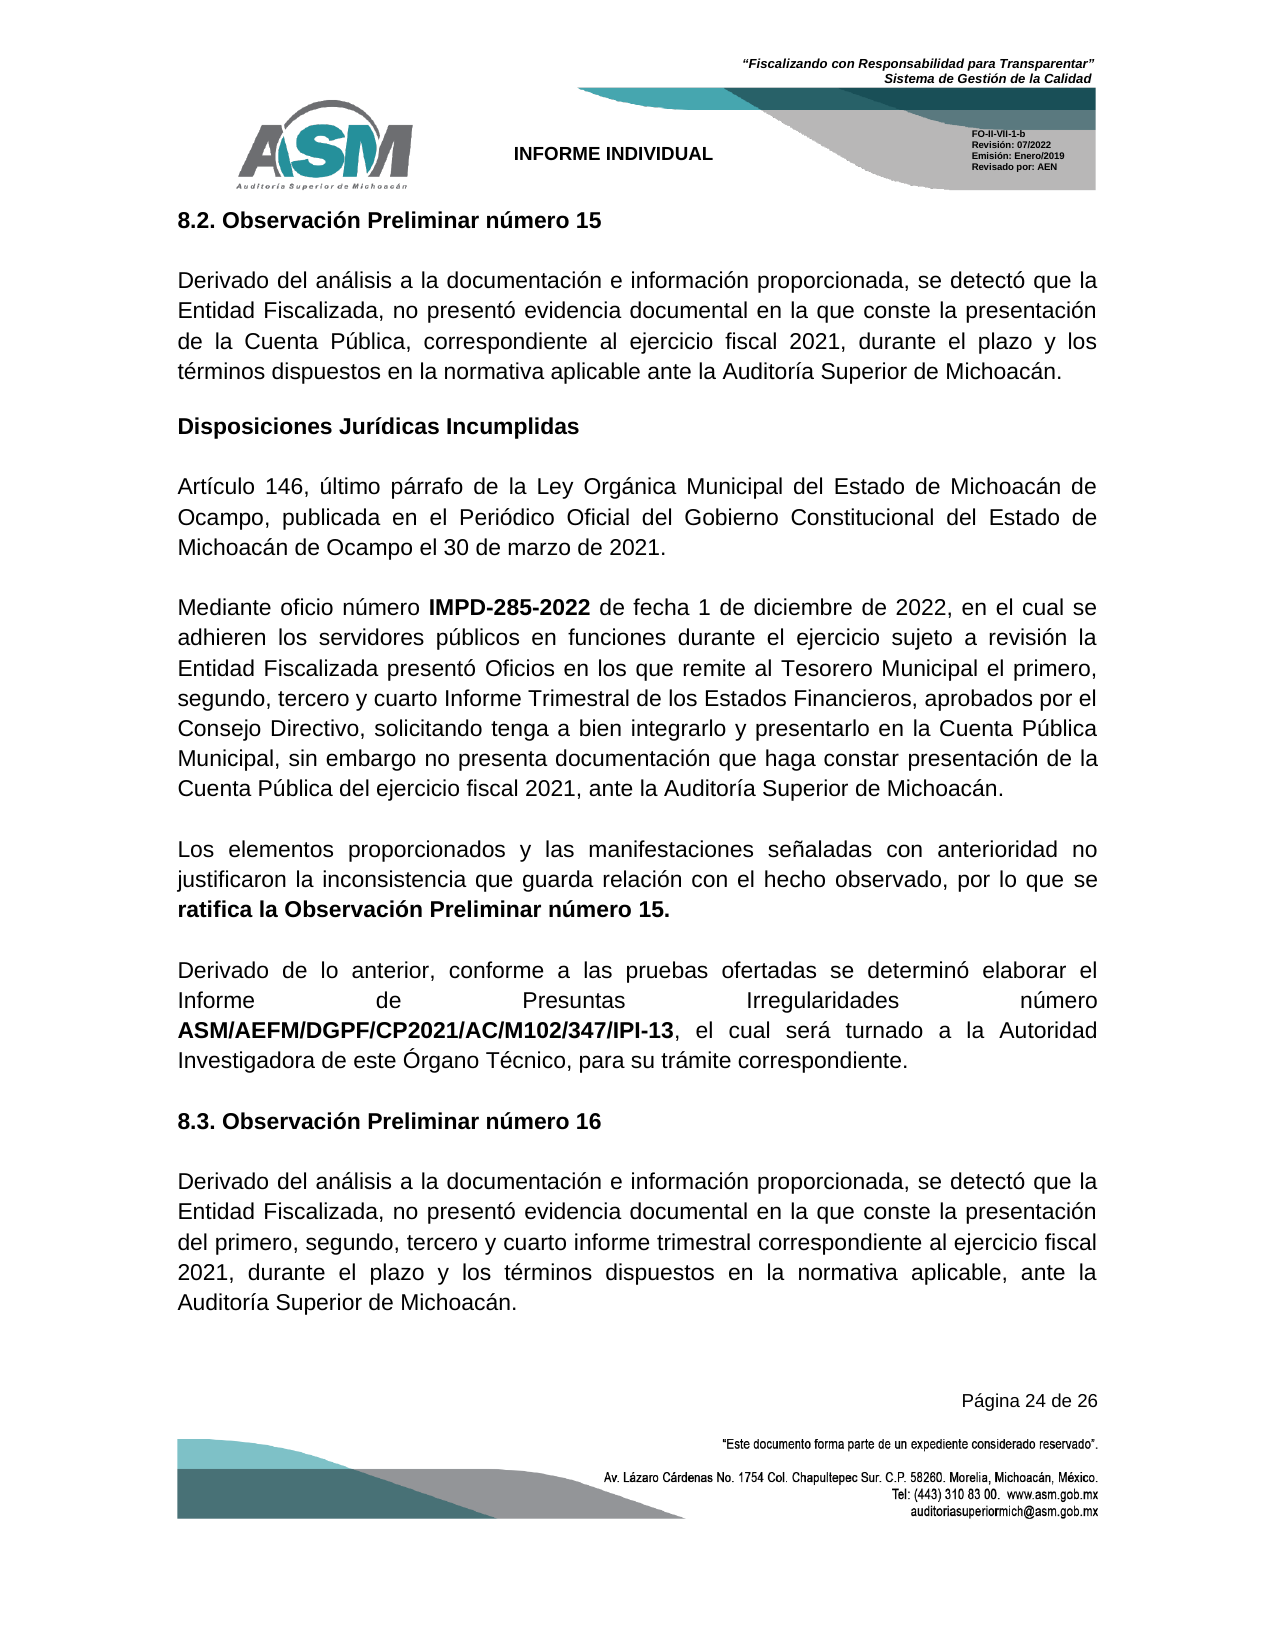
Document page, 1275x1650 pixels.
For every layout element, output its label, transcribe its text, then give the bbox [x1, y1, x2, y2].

text Derivado del análisis a la documentación e información proporcionada, se detectó que la Entidad Fiscalizada, no presentó evidencia documental en la que conste la presentación de la Cuenta Pública, correspondiente al ejercicio fiscal 2021, durante el plazo y los términos dispuestos en la normativa aplicable ante la Auditoría Superior de Michoacán. [177, 267, 1098, 384]
text Derivado de lo anterior, conforme a las pruebas ofertadas se determinó elaborar el Informe de Presuntas Irregularidades número ASM/AEFM/DGPF/CP2021/AC/M102/347/IPI-13, el cual será turnado a la Autoridad Investigadora de este Órgano Técnico, para su trámite correspondiente. [177, 957, 1098, 1073]
text Artículo 146, último párrafo de la Ley Orgánica Municipal del Estado de Michoacán de Ocampo, publicada en el Periódico Oficial del Gobierno Constitucional del Estado de Michoacán de Ocampo el 30 de marzo de 2021. [177, 473, 1098, 560]
text Mediante oficio número IMPD-285-2022 de fecha 1 de diciembre de 2022, en el cual se adhieren los servidores públicos en funciones durante el ejercicio sujeto a revisión la Entidad Fiscalizada presentó Oficios en los que remite al Tesorero Municipal el primero, segundo, tercero y cuarto Informe Trimestral de los Estados Financieros, aprobados por el Consejo Directivo, solicitando tenga a bien integrarlo y presentarlo en la Cuenta Pública Municipal, sin embargo no presenta documentación que haga constar presentación de la Cuenta Pública del ejercicio fiscal 2021, ante la Auditoría Superior de Michoacán. [177, 594, 1098, 802]
text Los elementos proporcionados y las manifestaciones señaladas con anterioridad no justificaron la inconsistencia que guarda relación con el hecho observado, por lo que se ratifica la Observación Preliminar número 15. [177, 836, 1098, 922]
picture [177, 1439, 1098, 1519]
text 8.3. Observación Preliminar número 16 [177, 1108, 1098, 1134]
text 8.2. Observación Preliminar número 15 [177, 207, 1098, 233]
text Derivado del análisis a la documentación e información proporcionada, se detectó que la Entidad Fiscalizada, no presentó evidencia documental en la que conste la presentación del primero, segundo, tercero y cuarto informe trimestral correspondiente al ejercicio fiscal 2021, durante el plazo y los términos dispuestos en la normativa aplicable, ante la Auditoría Superior de Michoacán. [177, 1168, 1098, 1315]
text Disposiciones Jurídicas Incumplidas [177, 413, 1098, 439]
